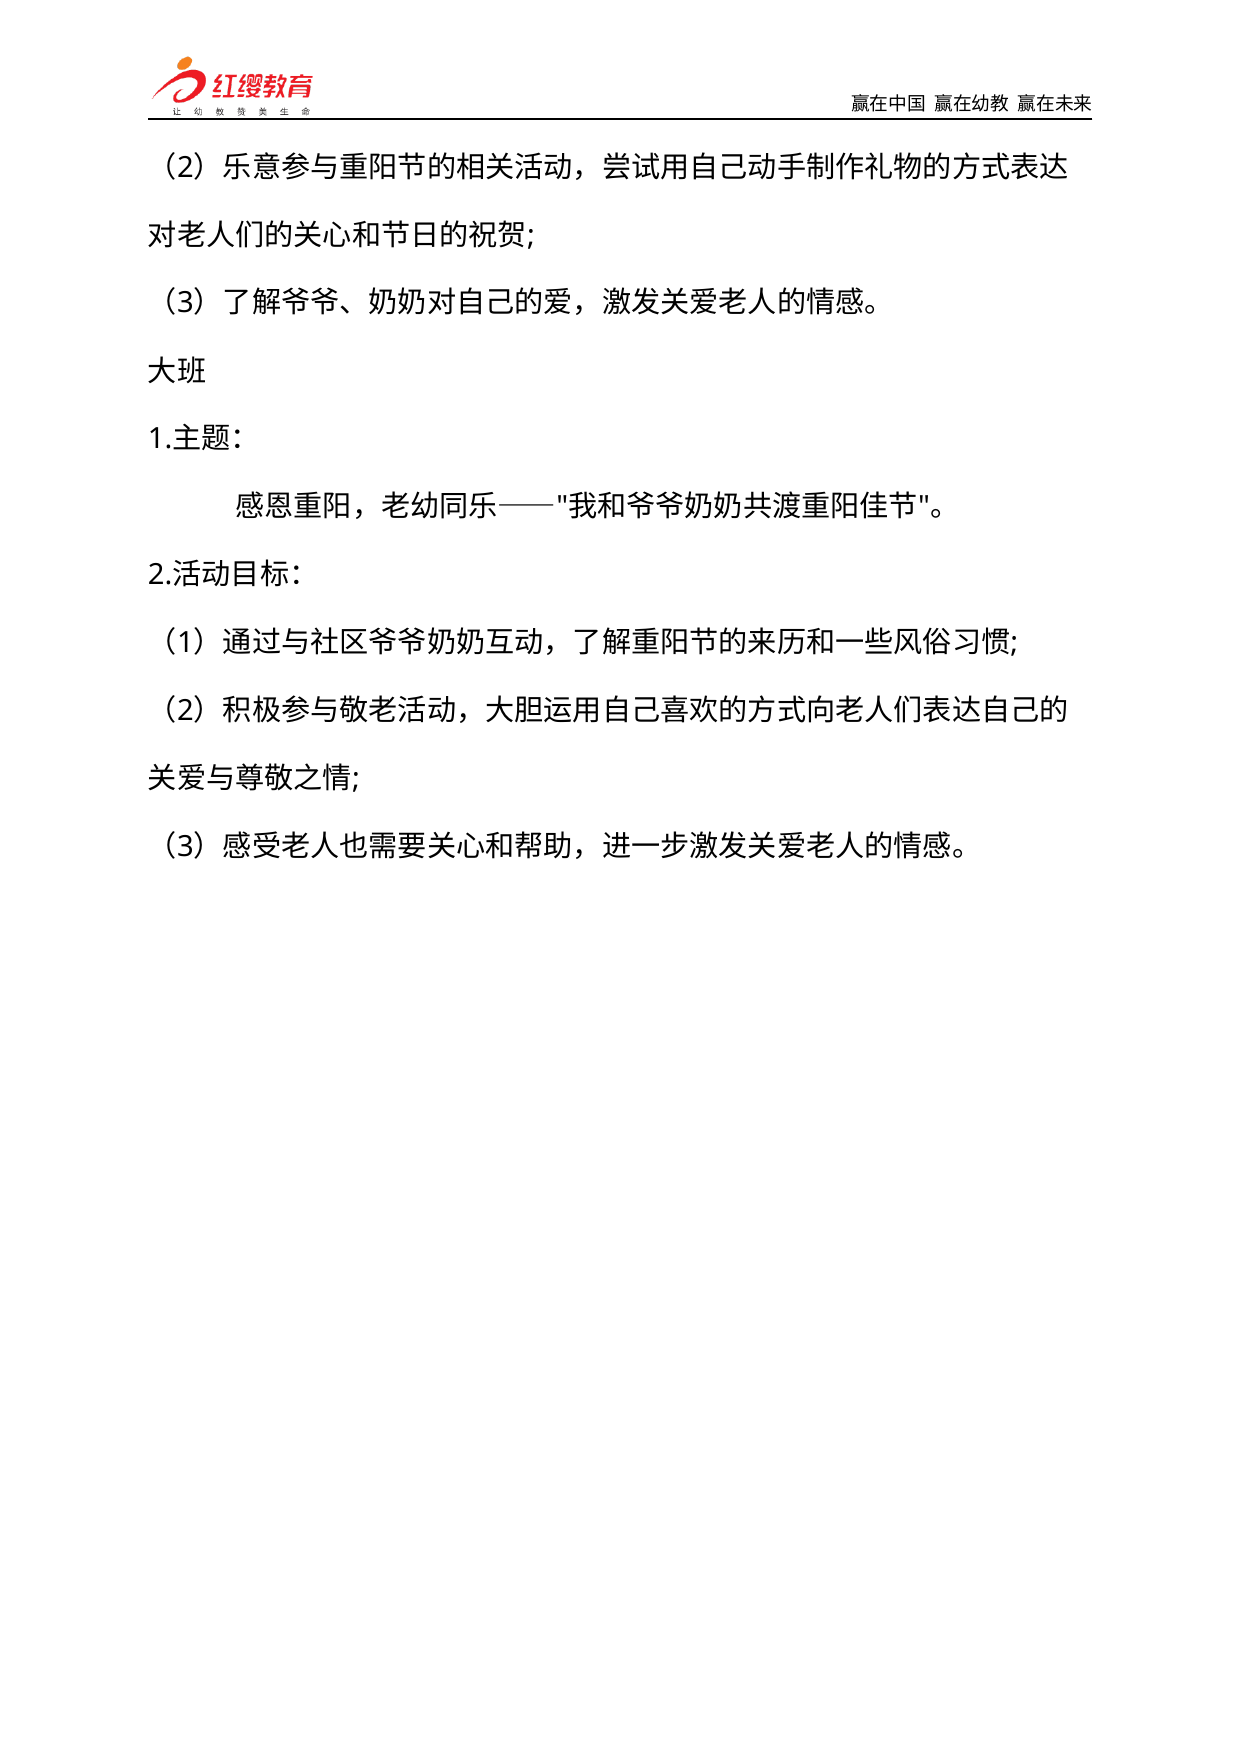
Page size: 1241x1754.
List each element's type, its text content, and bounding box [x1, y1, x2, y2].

text （3）了解爷爷、奶奶对自己的爱，激发关爱老人的情感。 [148, 266, 1092, 334]
text （2）乐意参与重阳节的相关活动，尝试用自己动手制作礼物的方式表达对老人们的关心和节日的祝贺; [148, 131, 1092, 266]
text 1.主题： [148, 402, 1092, 470]
text 大班 [148, 334, 1092, 402]
text 2.活动目标： [148, 538, 1092, 606]
text （1）通过与社区爷爷奶奶互动，了解重阳节的来历和一些风俗习惯; [148, 606, 1092, 674]
text 感恩重阳，老幼同乐——"我和爷爷奶奶共渡重阳佳节"。 [148, 470, 1092, 538]
picture [147, 52, 317, 118]
text （2）积极参与敬老活动，大胆运用自己喜欢的方式向老人们表达自己的关爱与尊敬之情; [148, 674, 1092, 810]
text （3）感受老人也需要关心和帮助，进一步激发关爱老人的情感。 [148, 810, 1092, 878]
